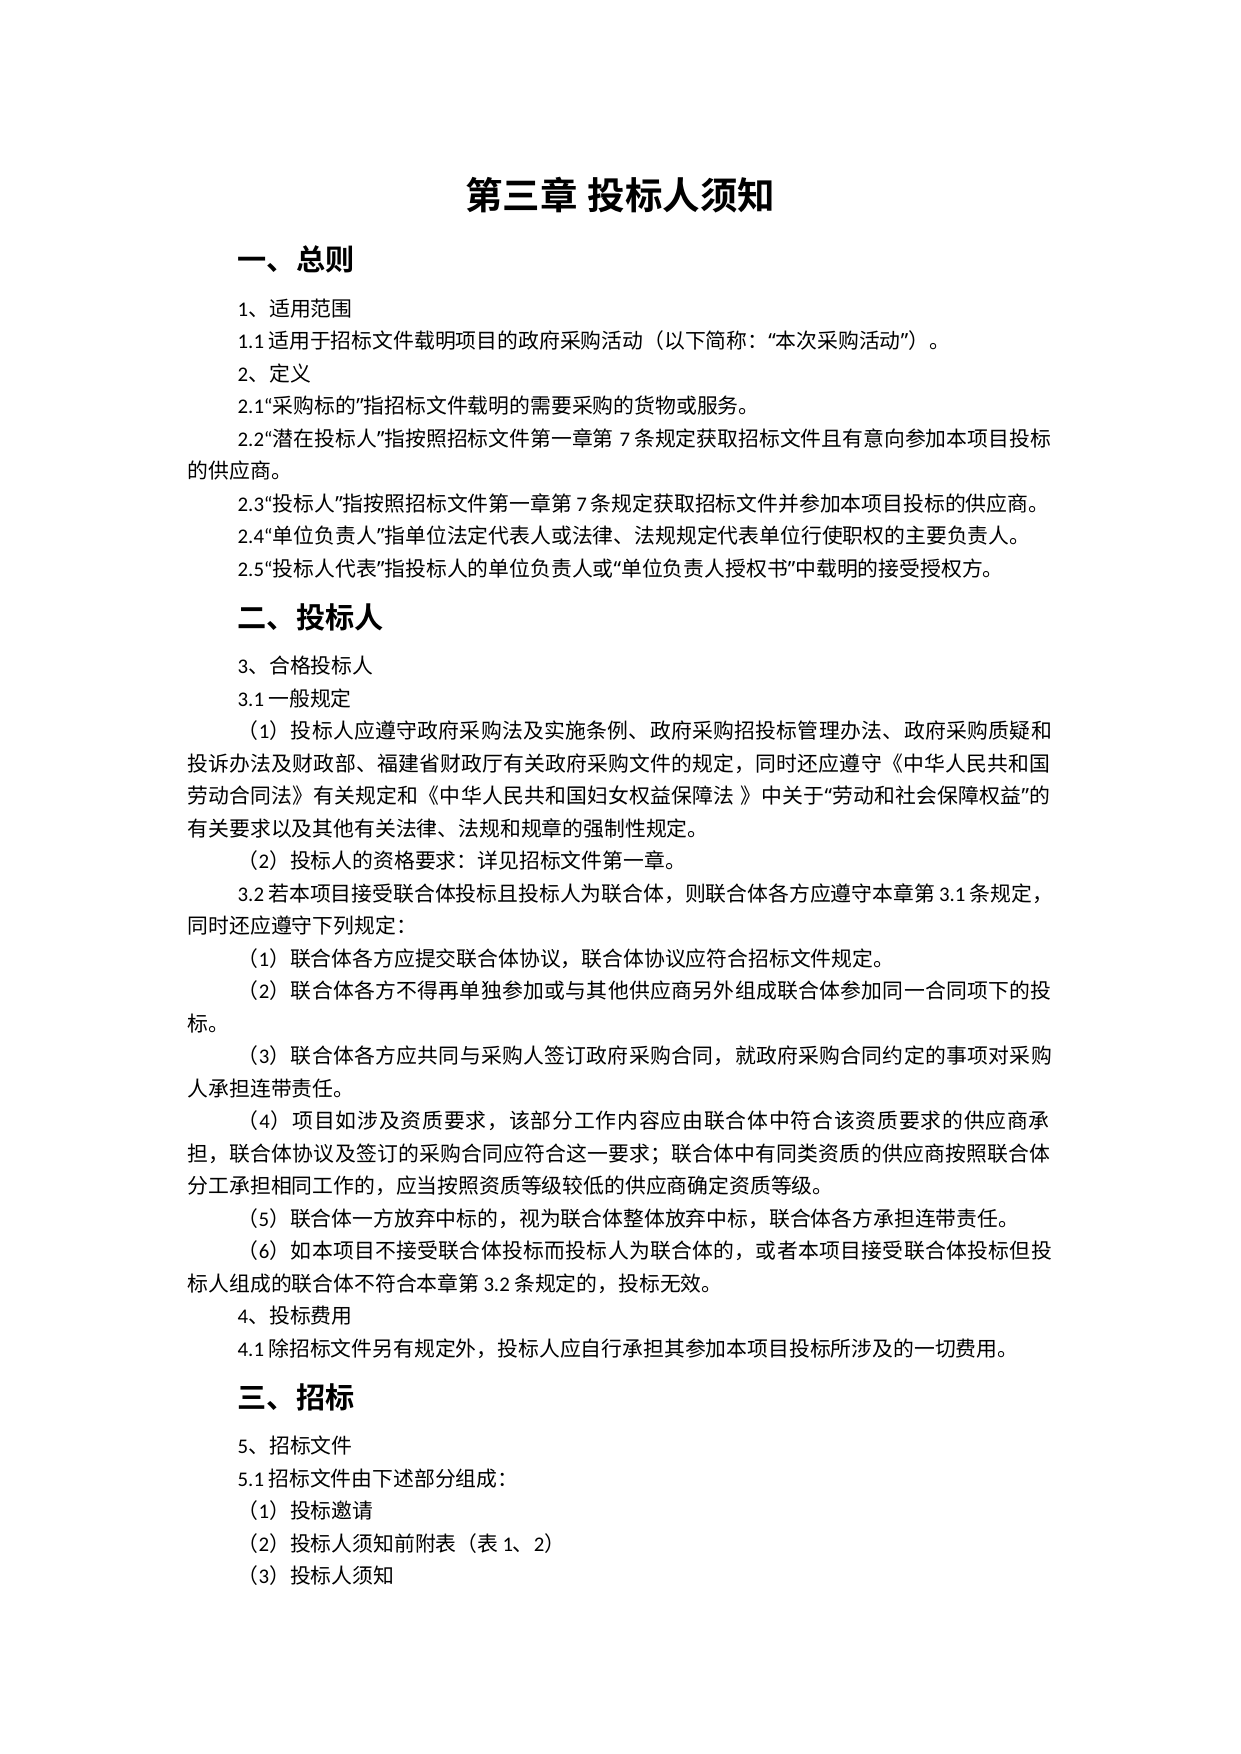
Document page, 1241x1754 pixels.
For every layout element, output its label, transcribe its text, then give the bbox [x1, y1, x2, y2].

text 3.1一般规定 [187, 682, 1053, 714]
text 1、适用范围 [187, 292, 1053, 324]
text 2.1“采购标的”指招标文件载明的需要采购的货物或服务。 [187, 389, 1053, 422]
text 4.1除招标文件另有规定外，投标人应自行承担其参加本项目投标所涉及的一切费用。 [187, 1332, 1053, 1364]
text 2.2“潜在投标人”指按照招标文件第一章第7条规定获取招标文件且有意向参加本项目投标的供应商。 [187, 422, 1053, 487]
text 2.5“投标人代表”指投标人的单位负责人或“单位负责人授权书”中载明的接受授权方。 [187, 552, 1053, 584]
text （2）联合体各方不得再单独参加或与其他供应商另外组成联合体参加同一合同项下的投标。 [187, 974, 1053, 1039]
text 2、定义 [187, 357, 1053, 389]
text （2）投标人的资格要求：详见招标文件第一章。 [187, 844, 1053, 877]
text （3）投标人须知 [187, 1559, 1053, 1592]
text 5.1招标文件由下述部分组成： [187, 1462, 1053, 1494]
text （1）投标邀请 [187, 1494, 1053, 1527]
text （5）联合体一方放弃中标的，视为联合体整体放弃中标，联合体各方承担连带责任。 [187, 1202, 1053, 1234]
text （3）联合体各方应共同与采购人签订政府采购合同，就政府采购合同约定的事项对采购人承担连带责任。 [187, 1039, 1053, 1104]
text 三、招标 [187, 1364, 1053, 1429]
text 1.1适用于招标文件载明项目的政府采购活动（以下简称：“本次采购活动”）。 [187, 324, 1053, 357]
text 二、投标人 [187, 584, 1053, 649]
text 4、投标费用 [187, 1299, 1053, 1332]
text （1）投标人应遵守政府采购法及实施条例、政府采购招投标管理办法、政府采购质疑和投诉办法及财政部、福建省财政厅有关政府采购文件的规定，同时还应遵守《中华人民共和国劳动合同法》有关规定和《中华人民共和国妇女权益保障法 》中关于“劳动和社会保障权益”的有关要求以及其他有关法律、法规和规章的强制性规定。 [187, 714, 1053, 844]
text 3、合格投标人 [187, 649, 1053, 682]
text （4）项目如涉及资质要求，该部分工作内容应由联合体中符合该资质要求的供应商承担，联合体协议及签订的采购合同应符合这一要求；联合体中有同类资质的供应商按照联合体分工承担相同工作的，应当按照资质等级较低的供应商确定资质等级。 [187, 1104, 1053, 1202]
text （2）投标人须知前附表（表1、2） [187, 1527, 1053, 1559]
text 一、总则 [187, 227, 1053, 292]
text 2.4“单位负责人”指单位法定代表人或法律、法规规定代表单位行使职权的主要负责人。 [187, 519, 1053, 552]
text （6）如本项目不接受联合体投标而投标人为联合体的，或者本项目接受联合体投标但投标人组成的联合体不符合本章第3.2条规定的，投标无效。 [187, 1234, 1053, 1299]
text 第三章 投标人须知 [187, 162, 1053, 227]
text 2.3“投标人”指按照招标文件第一章第7条规定获取招标文件并参加本项目投标的供应商。 [187, 487, 1053, 519]
text 5、招标文件 [187, 1429, 1053, 1462]
text （1）联合体各方应提交联合体协议，联合体协议应符合招标文件规定。 [187, 942, 1053, 974]
text 3.2若本项目接受联合体投标且投标人为联合体，则联合体各方应遵守本章第3.1条规定，同时还应遵守下列规定： [187, 877, 1053, 942]
